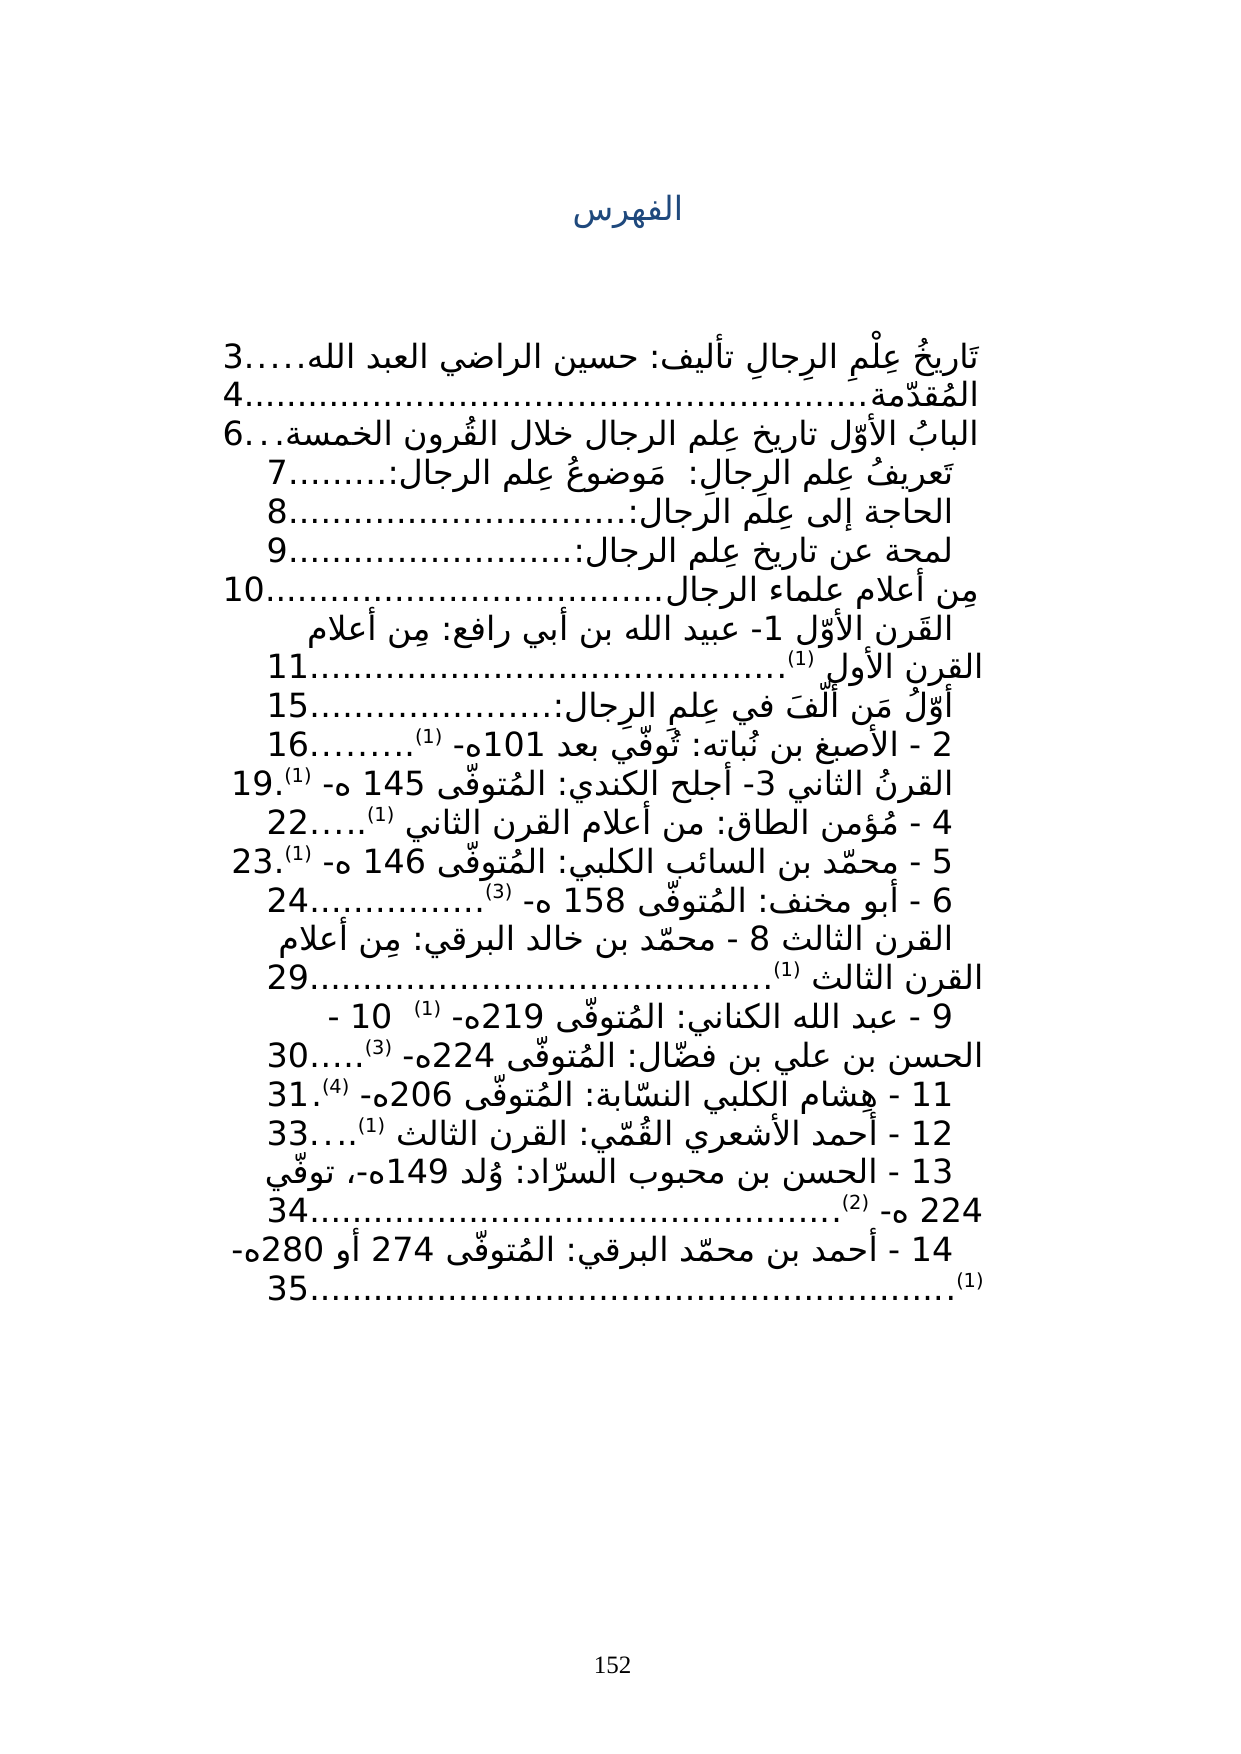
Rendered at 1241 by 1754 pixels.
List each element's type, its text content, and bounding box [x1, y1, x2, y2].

subtitle الفهرس [222, 190, 1033, 228]
